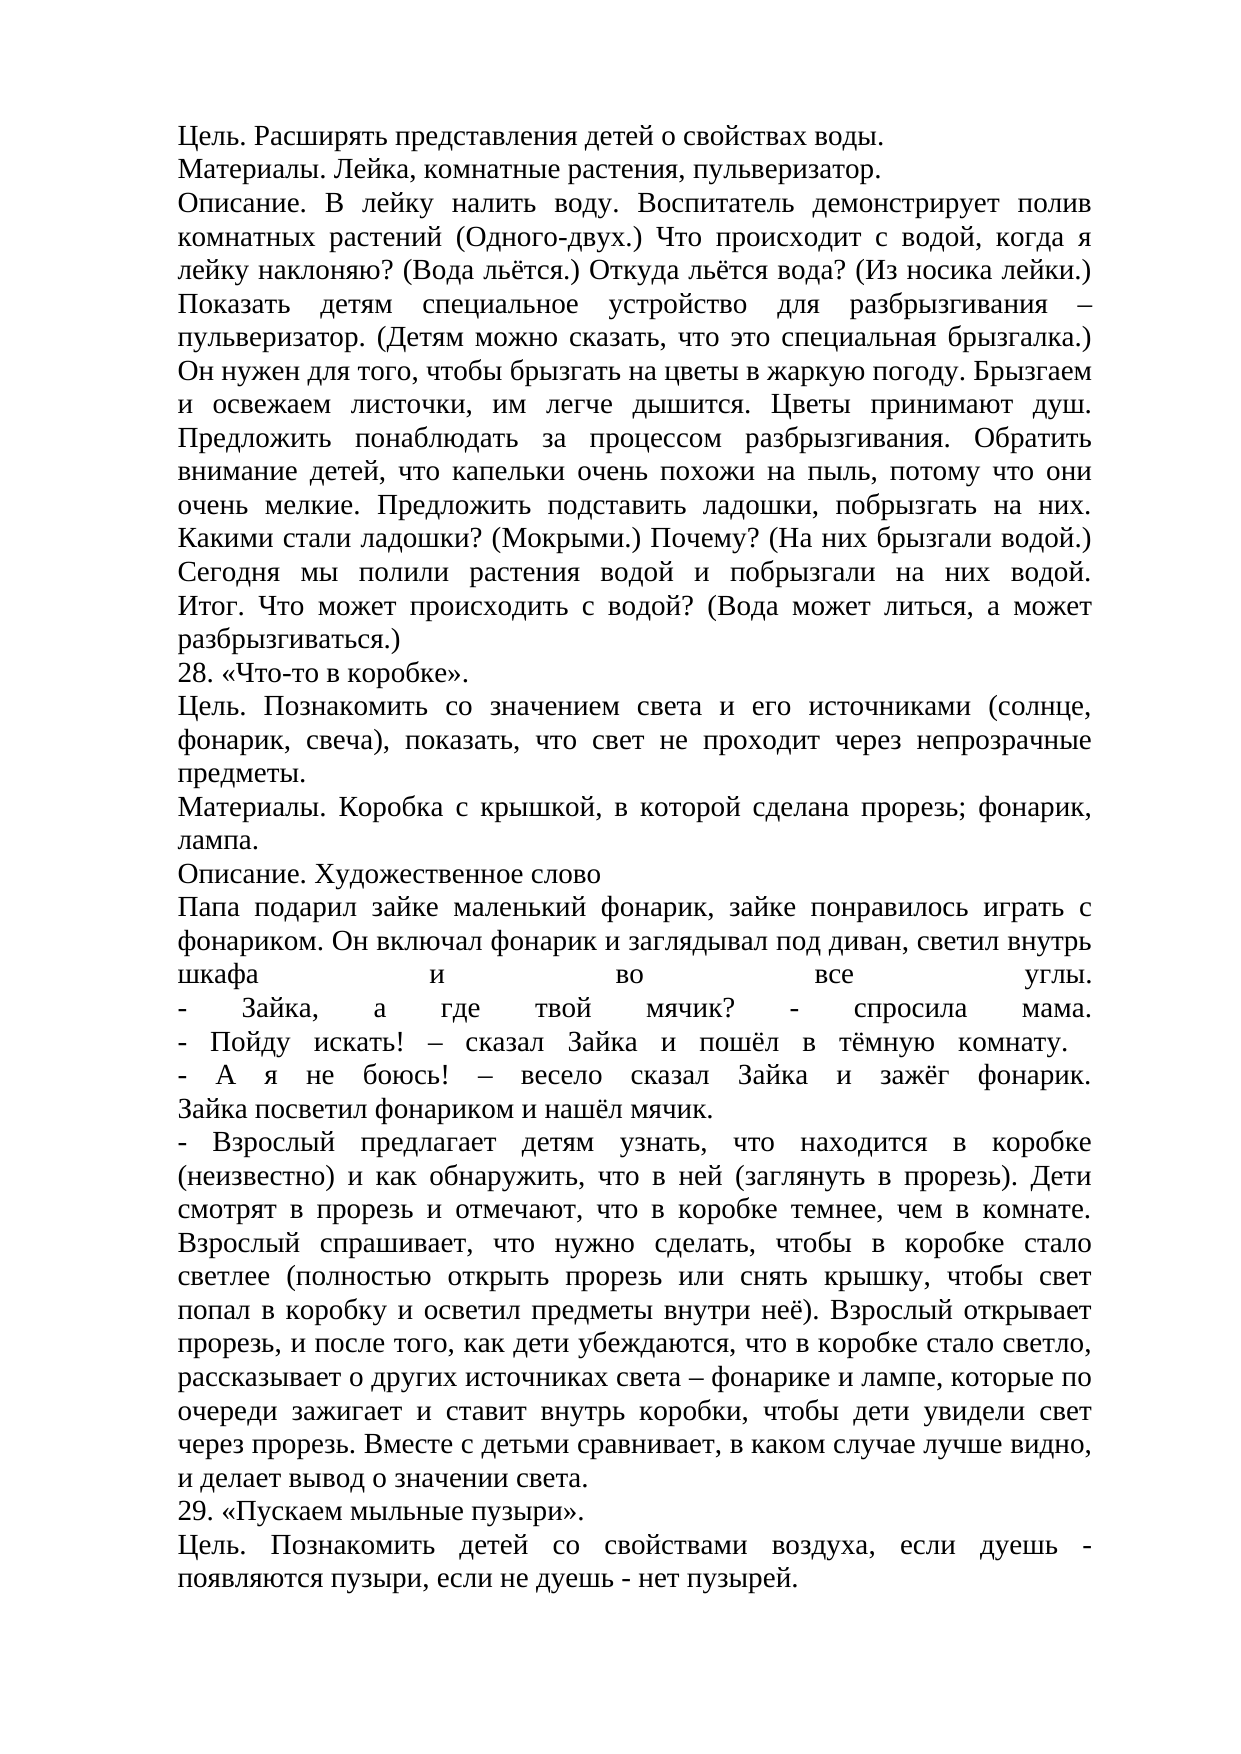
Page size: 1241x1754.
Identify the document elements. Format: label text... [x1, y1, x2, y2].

text Папа подарил зайке маленький фонарик, зайке понравилось играть с фонариком. Он включал фонарик и заглядывал под диван, светил внутрь шкафа и во все углы. - Зайка, а где твой мячик? - спросила мама. - Пойду искать! – сказал Зайка и пошёл в тёмную комнату. - А я не боюсь! – весело сказал Зайка и зажёг фонарик. Зайка посветил фонариком и нашёл мячик. [177, 889, 1093, 1124]
text Описание. В лейку налить воду. Воспитатель демонстрирует полив комнатных растений (Одного-двух.) Что происходит с водой, когда я лейку наклоняю? (Вода льётся.) Откуда льётся вода? (Из носика лейки.) Показать детям специальное устройство для разбрызгивания – пульверизатор. (Детям можно сказать, что это специальная брызгалка.) Он нужен для того, чтобы брызгать на цветы в жаркую погоду. Брызгаем и освежаем листочки, им легче дышится. Цветы принимают душ. Предложить понаблюдать за процессом разбрызгивания. Обратить внимание детей, что капельки очень похожи на пыль, потому что они очень мелкие. Предложить подставить ладошки, побрызгать на них. Какими стали ладошки? (Мокрыми.) Почему? (На них брызгали водой.) Сегодня мы полили растения водой и побрызгали на них водой. Итог. Что может происходить с водой? (Вода может литься, а может разбрызгиваться.) [177, 185, 1093, 655]
text - Взрослый предлагает детям узнать, что находится в коробке (неизвестно) и как обнаружить, что в ней (заглянуть в прорезь). Дети смотрят в прорезь и отмечают, что в коробке темнее, чем в комнате. Взрослый спрашивает, что нужно сделать, чтобы в коробке стало светлее (полностью открыть прорезь или снять крышку, чтобы свет попал в коробку и осветил предметы внутри неё). Взрослый открывает прорезь, и после того, как дети убеждаются, что в коробке стало светло, рассказывает о других источниках света – фонарике и лампе, которые по очереди зажигает и ставит внутрь коробки, чтобы дети увидели свет через прорезь. Вместе с детьми сравнивает, в каком случае лучше видно, и делает вывод о значении света. [177, 1124, 1093, 1493]
text Цель. Познакомить детей со свойствами воздуха, если дуешь - появляются пузыри, если не дуешь - нет пузырей. [177, 1527, 1093, 1594]
text Материалы. Лейка, комнатные растения, пульверизатор. [177, 152, 1093, 185]
text Цель. Познакомить со значением света и его источниками (солнце, фонарик, свеча), показать, что свет не проходит через непрозрачные предметы. Материалы. Коробка с крышкой, в которой сделана прорезь; фонарик, лампа. [177, 688, 1093, 856]
text Описание. Художественное слово [177, 856, 1093, 889]
text 29. «Пускаем мыльные пузыри». [177, 1493, 1093, 1527]
text Цель. Расширять представления детей о свойствах воды. [177, 118, 1093, 152]
text 28. «Что-то в коробке». [177, 655, 1093, 688]
